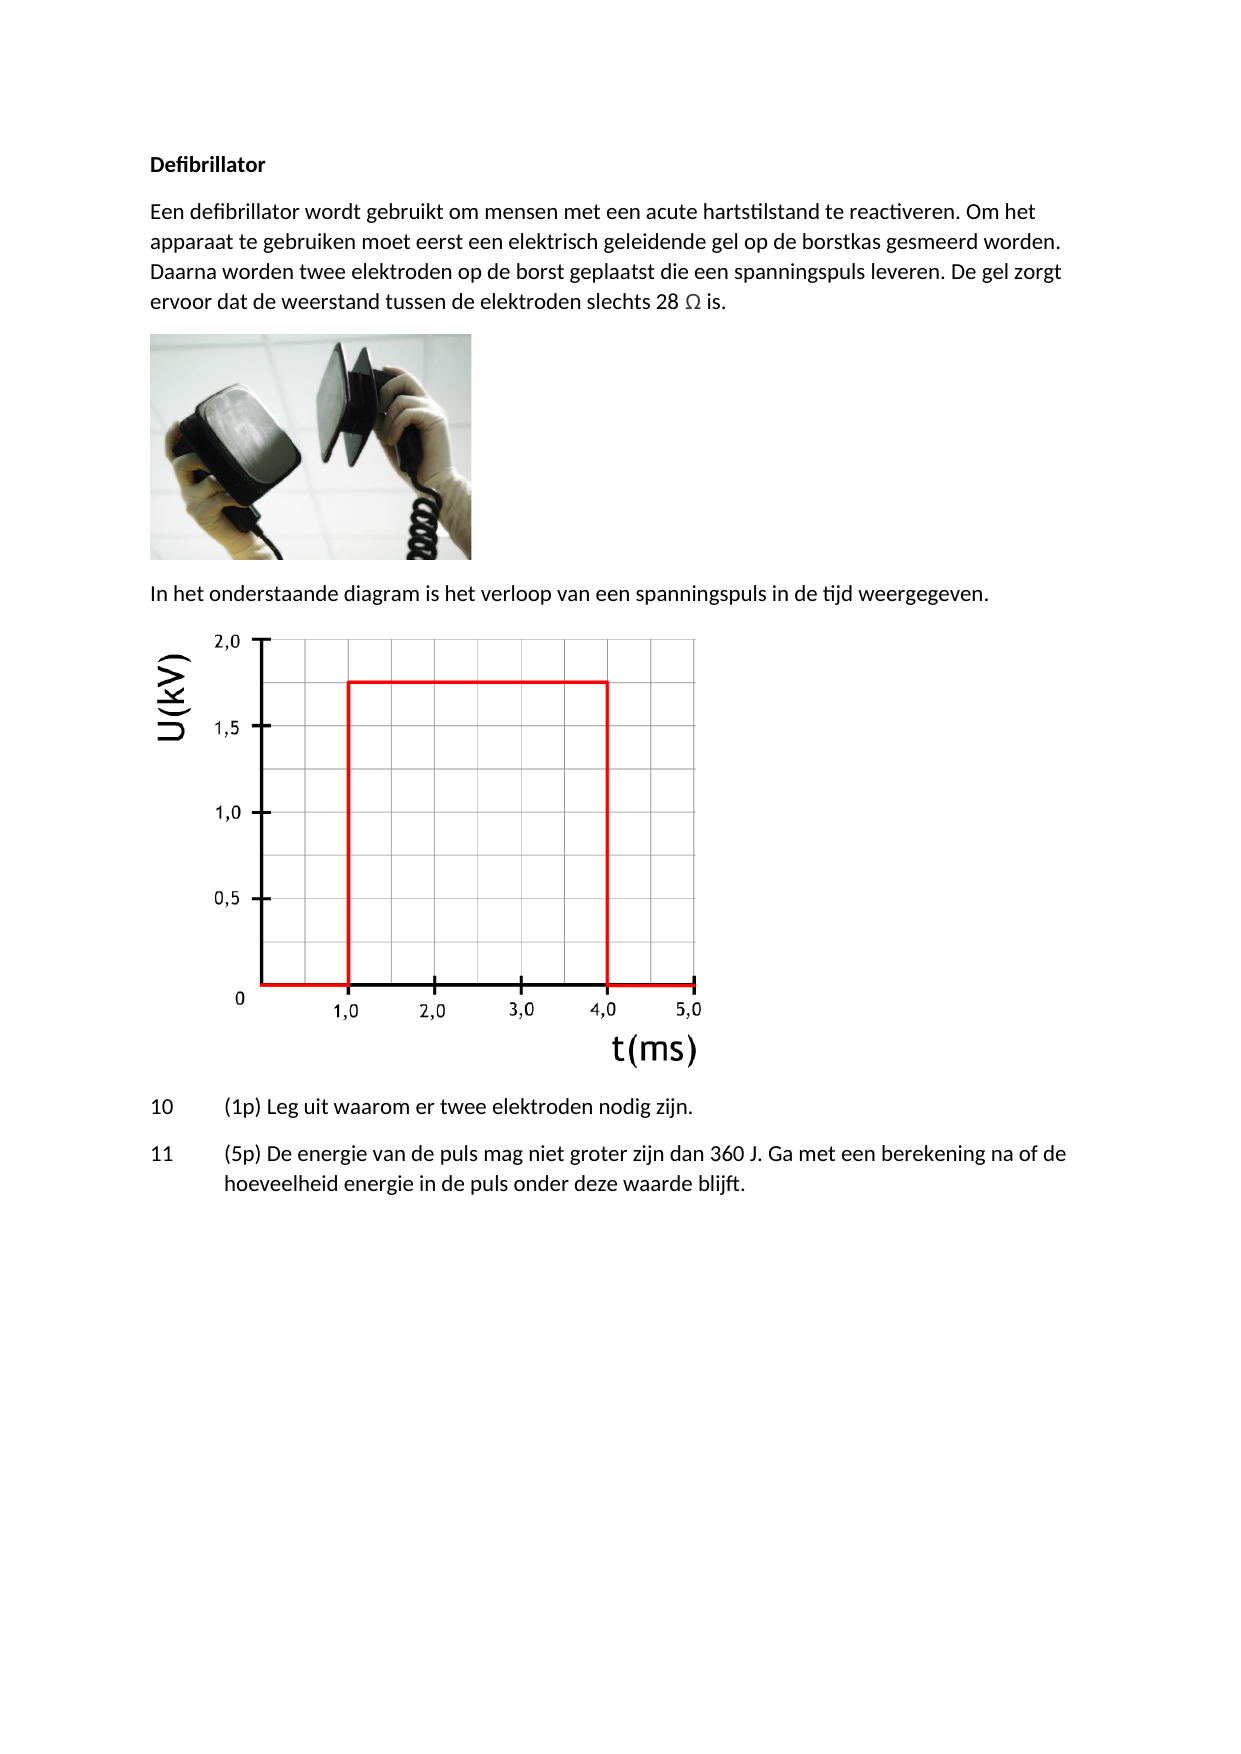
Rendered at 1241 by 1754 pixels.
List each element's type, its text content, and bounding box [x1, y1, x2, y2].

text Een defibrillator wordt gebruikt om mensen met een acute hartstilstand te reactiveren. Om het apparaat te gebruiken moet eerst een elektrisch geleidende gel op de borstkas gesmeerd worden. Daarna worden twee elektroden op de borst geplaatst die een spanningspuls leveren. De gel zorgt ervoor dat de weerstand tussen de elektroden slechts 28 Ω is. [150, 197, 1090, 316]
picture [150, 334, 472, 560]
text 11 (5p) De energie van de puls mag niet groter zijn dan 360 J. Ga met een berekening na of de hoeveelheid energie in de puls onder deze waarde blijft. [150, 1139, 1090, 1197]
text 10 (1p) Leg uit waarom er twee elektroden nodig zijn. [150, 1092, 1090, 1120]
text Defibrillator [150, 150, 1090, 178]
text In het onderstaande diagram is het verloop van een spanningspuls in de tijd weergegeven. [150, 579, 1090, 607]
picture [150, 625, 707, 1074]
